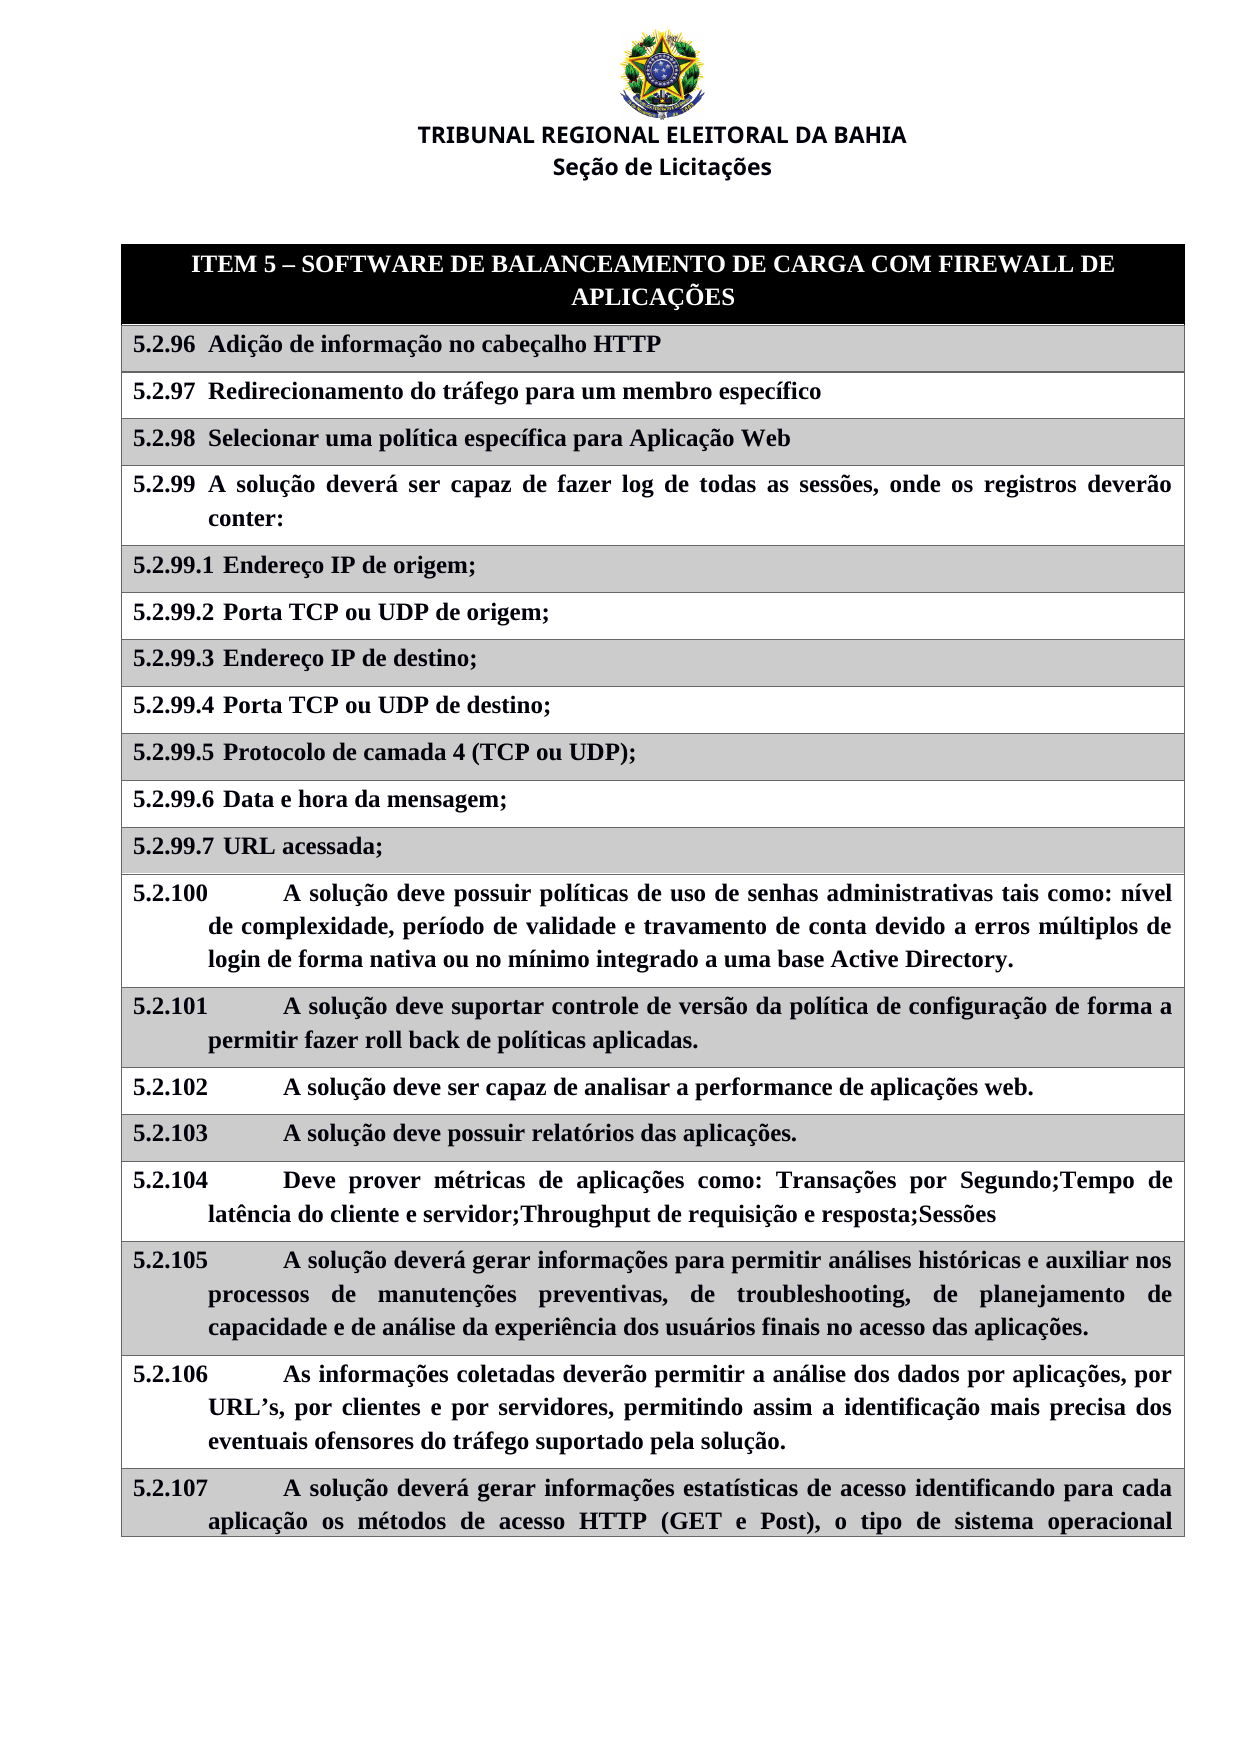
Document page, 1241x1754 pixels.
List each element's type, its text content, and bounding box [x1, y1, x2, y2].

table_cell URL acessada; [122, 828, 1184, 873]
table_cell A solução deve suportar controle de versão da política de configuração de forma a permitir fazer roll back de políticas aplicadas. [122, 988, 1184, 1067]
table_cell Adição de informação no cabeçalho HTTP [122, 326, 1184, 371]
table_cell Deve prover métricas de aplicações como: Transações por Segundo;Tempo de latência do cliente e servidor;Throughput de requisição e resposta; Sessões [122, 1162, 1184, 1241]
table_cell Endereço IP de origem; [122, 546, 1184, 592]
table_cell Selecionar uma política específica para Aplicação Web [122, 419, 1184, 465]
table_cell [122, 1469, 1184, 1536]
table_cell A solução deverá ser capaz de fazer log de todas as sessões, onde os registros deverão conter: [122, 466, 1184, 545]
table_cell Endereço IP de destino; [122, 640, 1184, 686]
table_cell Protocolo de camada 4 (TCP ou UDP); [122, 734, 1184, 780]
table_cell A solução deve possuir políticas de uso de senhas administrativas tais como: nível de complexidade, período de validade e travamento de conta devido a erros múltiplos de login de forma nativa ou no mínimo integrado a uma base Active Directory. [122, 875, 1184, 987]
table_cell As informações coletadas deverão permitir a análise dos dados por aplicações, por URL’s, por clientes e por servidores, permitindo assim a identificação mais precisa dos eventuais ofensores do tráfego suportado pela solução. [122, 1356, 1184, 1468]
table_cell A solução deverá gerar informações para permitir análises históricas e auxiliar nos processos de manutenções preventivas, de troubleshooting, de planejamento de capacidade e de análise da experiência dos usuários finais no acesso das aplicações. [122, 1242, 1184, 1355]
table_cell Data e hora da mensagem; [122, 781, 1184, 827]
table_cell Redirecionamento do tráfego para um membro específico [122, 373, 1184, 418]
table_header ITEM 5 – SOFTWARE DE BALANCEAMENTO DE CARGA COM FIREWALL DE APLICAÇÕES [122, 245, 1184, 324]
table_cell A solução deve ser capaz de analisar a performance de aplicações web. [122, 1068, 1184, 1114]
table_cell A solução deve possuir relatórios das aplicações. [122, 1115, 1184, 1161]
table_cell Porta TCP ou UDP de origem; [122, 593, 1184, 639]
table_cell Porta TCP ou UDP de destino; [122, 687, 1184, 733]
